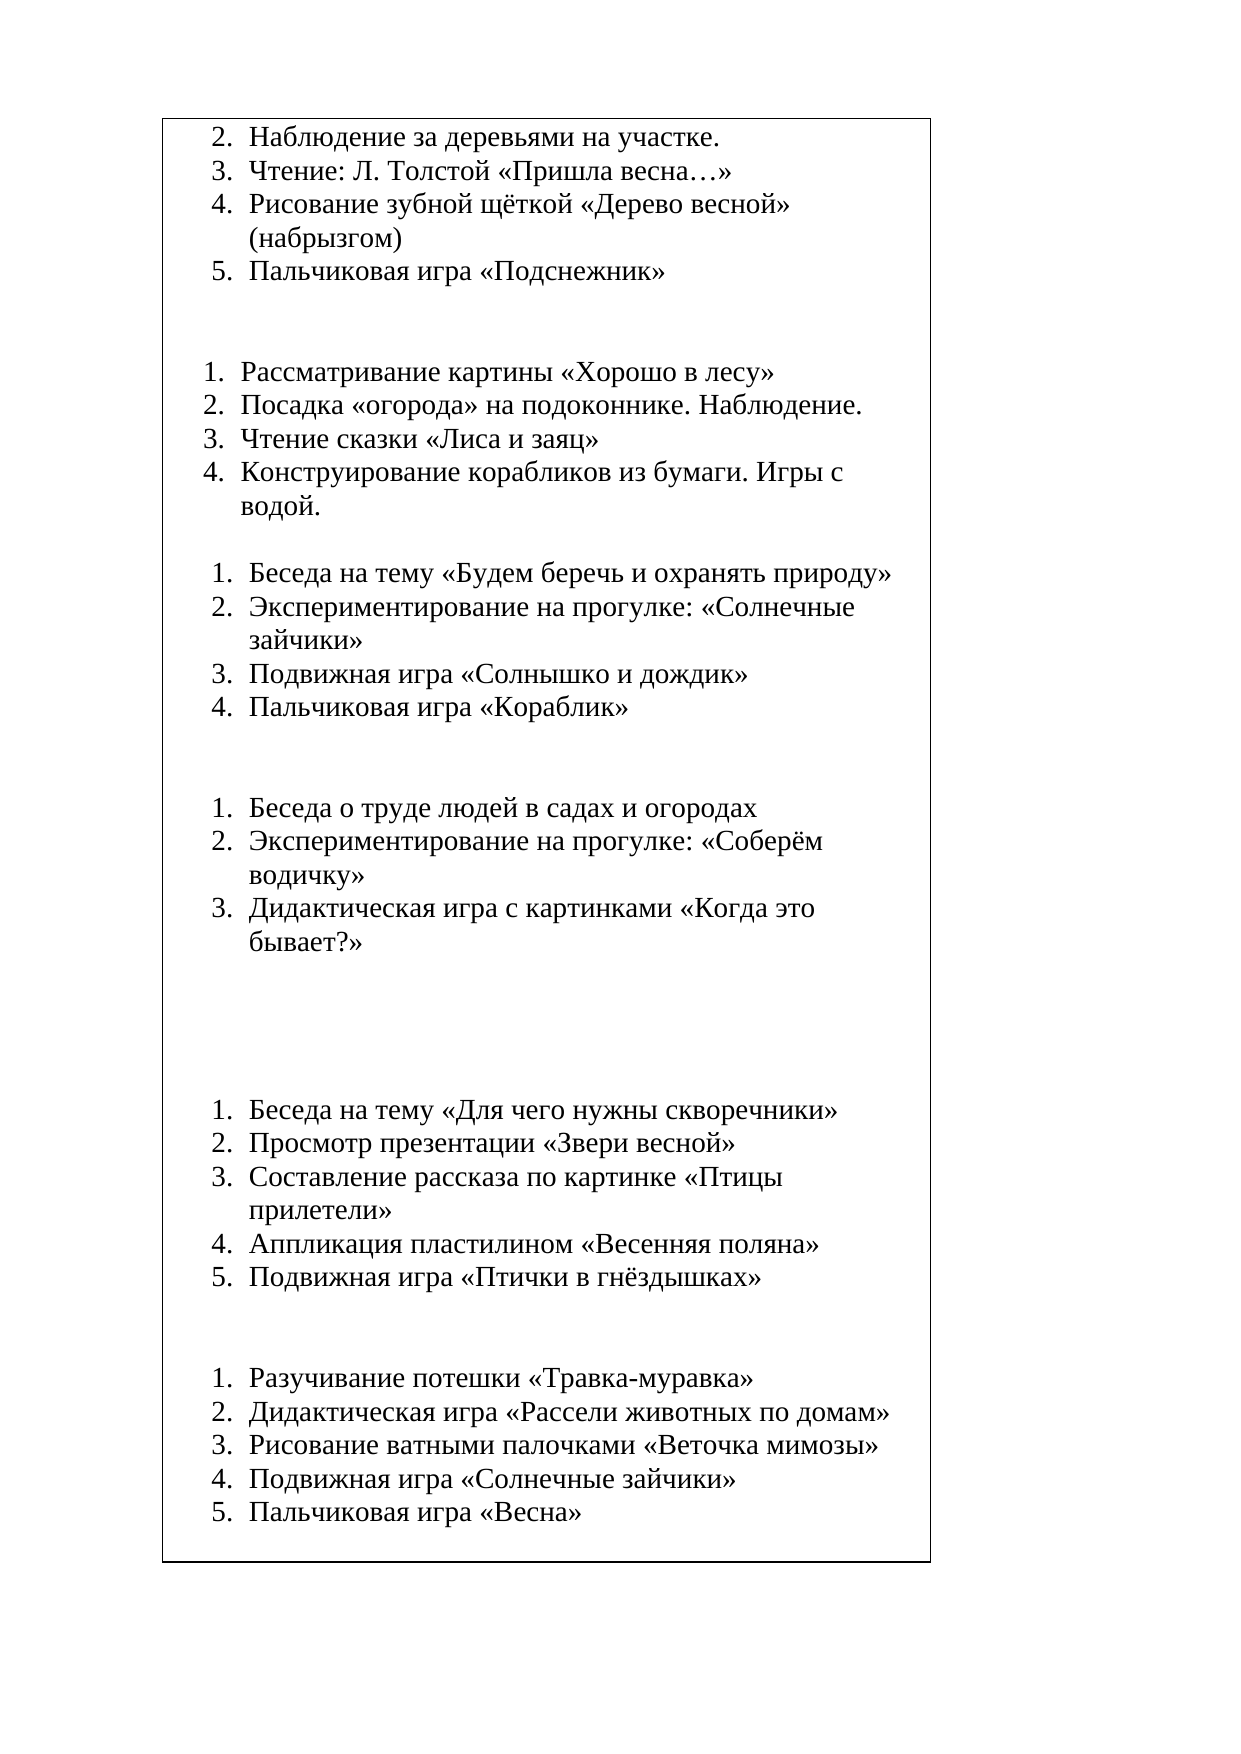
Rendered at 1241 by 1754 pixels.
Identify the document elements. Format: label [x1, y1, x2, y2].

table_cell [163, 119, 930, 1561]
